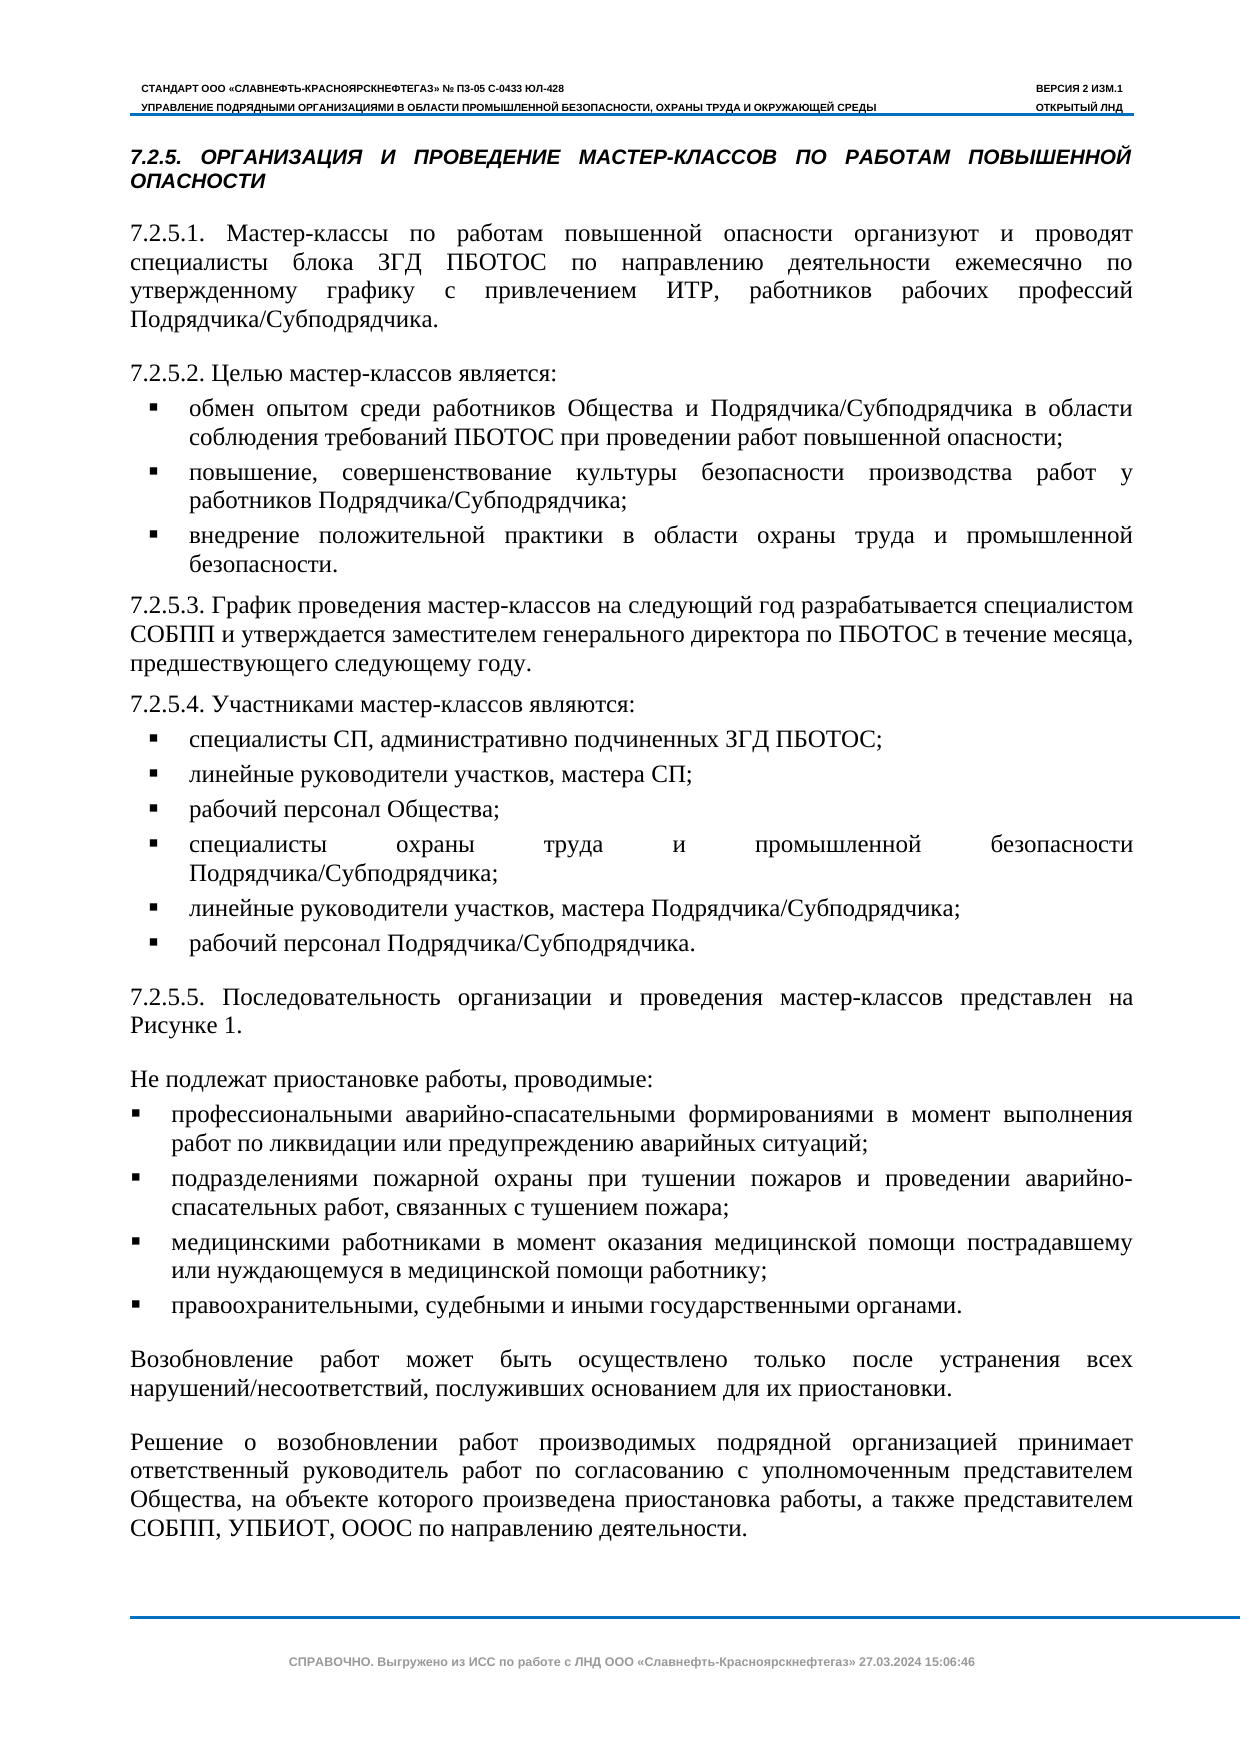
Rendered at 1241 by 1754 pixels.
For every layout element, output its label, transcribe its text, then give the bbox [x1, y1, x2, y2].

list профессиональными аварийно-спасательными формированиями в момент выполнения работ по ликвидации или предупреждению аварийных ситуаций; [130, 1099, 1134, 1157]
list медицинскими работниками в момент оказания медицинской помощи пострадавшему или нуждающемуся в медицинской помощи работнику; [130, 1227, 1134, 1284]
list линейные руководители участков, мастера Подрядчика/Субподрядчика; [148, 893, 1134, 922]
text 7.2.5.3. График проведения мастер-классов на следующий год разрабатывается специалистом СОБПП и утверждается заместителем генерального директора по ПБОТОС в течение месяца, предшествующего следующему году. [130, 591, 1134, 677]
list подразделениями пожарной охраны при тушении пожаров и проведении аварийно-спасательных работ, связанных с тушением пожара; [130, 1163, 1134, 1221]
list рабочий персонал Подрядчика/Субподрядчика. [148, 928, 1134, 957]
list повышение, совершенствование культуры безопасности производства работ у работников Подрядчика/Субподрядчика; [148, 457, 1134, 514]
text 7.2.5. ОРГАНИЗАЦИЯ И ПРОВЕДЕНИЕ МАСТЕР-КЛАССОВ ПО РАБОТАМ ПОВЫШЕННОЙ ОПАСНОСТИ [130, 145, 1134, 193]
list Не подлежат приостановке работы, проводимые: [130, 1064, 1134, 1093]
list внедрение положительной практики в области охраны труда и промышленной безопасности. [148, 521, 1134, 578]
list специалисты охраны труда и промышленной безопасности Подрядчика/Субподрядчика; [148, 829, 1134, 887]
text 7.2.5.5. Последовательность организации и проведения мастер-классов представлен на Рисунке 1. [130, 982, 1134, 1039]
text 7.2.5.4. Участниками мастер-классов являются: [130, 689, 1134, 718]
list правоохранительными, судебными и иными государственными органами. [130, 1291, 1134, 1319]
list линейные руководители участков, мастера СП; [148, 759, 1134, 788]
text Решение о возобновлении работ производимых подрядной организацией принимает ответственный руководитель работ по согласованию с уполномоченным представителем Общества, на объекте которого произведена приостановка работы, а также представителем СОБПП, УПБИОТ, ОООС по направлению деятельности. [130, 1427, 1134, 1542]
list рабочий персонал Общества; [148, 794, 1134, 823]
text 7.2.5.1. Мастер-классы по работам повышенной опасности организуют и проводят специалисты блока ЗГД ПБОТОС по направлению деятельности ежемесячно по утвержденному графику с привлечением ИТР, работников рабочих профессий Подрядчика/Субподрядчика. [130, 218, 1134, 333]
list обмен опытом среди работников Общества и Подрядчика/Субподрядчика в области соблюдения требований ПБОТОС при проведении работ повышенной опасности; [148, 393, 1134, 451]
list специалисты СП, административно подчиненных ЗГД ПБОТОС; [148, 724, 1134, 753]
text 7.2.5.2. Целью мастер-классов является: [130, 358, 1134, 387]
list Возобновление работ может быть осуществлено только после устранения всех нарушений/несоответствий, послуживших основанием для их приостановки. [130, 1344, 1134, 1402]
